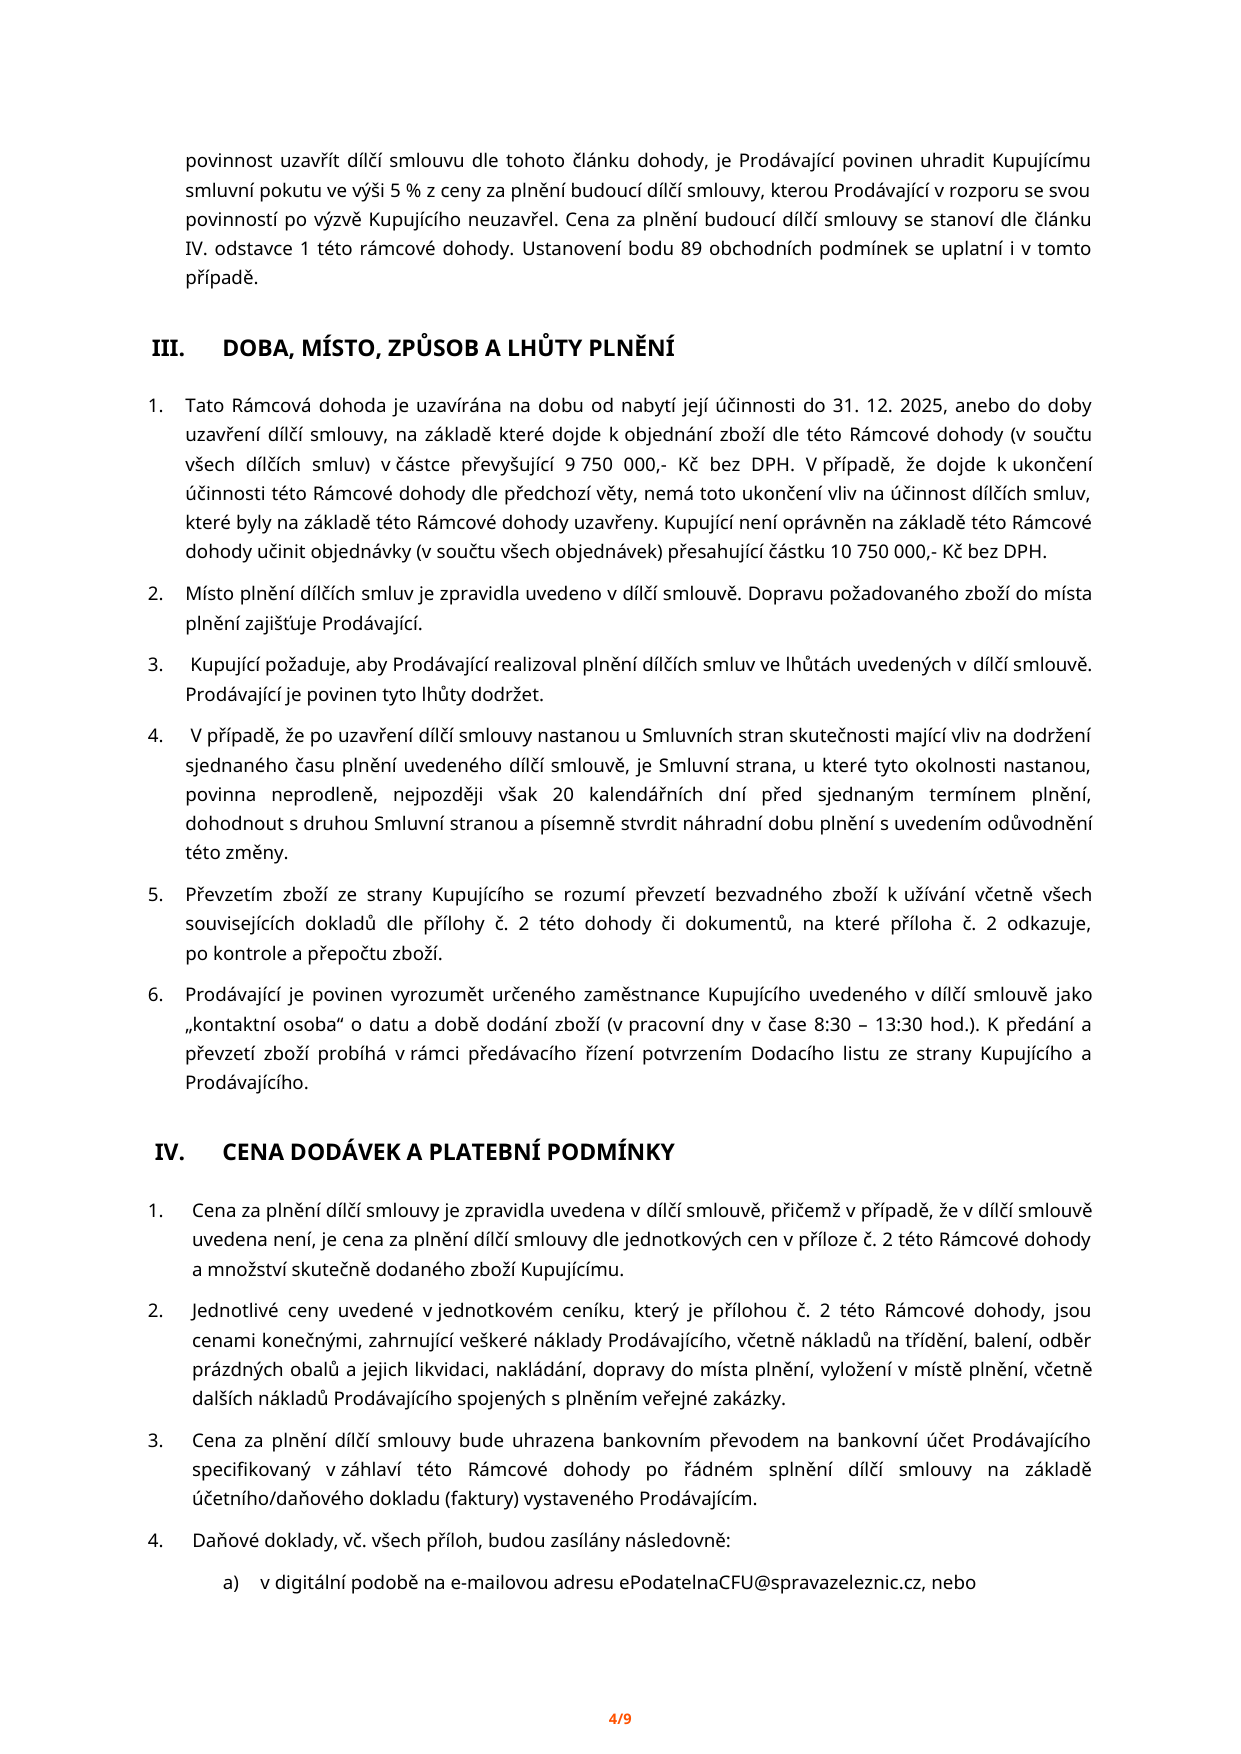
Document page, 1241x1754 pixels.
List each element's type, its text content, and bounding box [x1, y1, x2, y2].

subtitle Cena za plnění dílčí smlouvy je zpravidla uvedena v dílčí smlouvě, přičemž v případě, že v dílčí smlouvě uvedena není, je cena za plnění dílčí smlouvy dle jednotkových cen v příloze č. 2 této Rámcové dohody a množství skutečně dodaného zboží Kupujícímu. [148, 1197, 1093, 1281]
list DOBA, MÍSTO, ZPŮSOB A LHŮTY PLNĚNÍ [185, 331, 1093, 363]
list Kupující požaduje, aby Prodávající realizoval plnění dílčích smluv ve lhůtách uvedených v dílčí smlouvě. Prodávající je povinen tyto lhůty dodržet. [148, 652, 1093, 706]
subtitle Cena za plnění dílčí smlouvy bude uhrazena bankovním převodem na bankovní účet Prodávajícího specifikovaný v záhlaví této Rámcové dohody po řádném splnění dílčí smlouvy na základě účetního/daňového dokladu (faktury) vystaveného Prodávajícím. [148, 1427, 1093, 1511]
list v digitální podobě na e-mailovou adresu ePodatelnaCFU@spravazeleznic.cz, nebo [223, 1569, 1093, 1595]
list V případě, že po uzavření dílčí smlouvy nastanou u Smluvních stran skutečnosti mající vliv na dodržení sjednaného času plnění uvedeného dílčí smlouvě, je Smluvní strana, u které tyto okolnosti nastanou, povinna neprodleně, nejpozději však 20 kalendářních dní před sjednaným termínem plnění, dohodnout s druhou Smluvní stranou a písemně stvrdit náhradní dobu plnění s uvedením odůvodnění této změny. [148, 723, 1093, 865]
subtitle Prodávající je povinen vyrozumět určeného zaměstnance Kupujícího uvedeného v dílčí smlouvě jako „kontaktní osoba“ o datu a době dodání zboží (v pracovní dny v čase 8:30 – 13:30 hod.). K předání a převzetí zboží probíhá v rámci předávacího řízení potvrzením Dodacího listu ze strany Kupujícího a Prodávajícího. [148, 982, 1093, 1095]
list Převzetím zboží ze strany Kupujícího se rozumí převzetí bezvadného zboží k užívání včetně všech souvisejících dokladů dle přílohy č. 2 této dohody či dokumentů, na které příloha č. 2 odkazuje, po kontrole a přepočtu zboží. [148, 881, 1093, 966]
subtitle Daňové doklady, vč. všech příloh, budou zasílány následovně: [148, 1527, 1093, 1553]
list Tato Rámcová dohoda je uzavírána na dobu od nabytí její účinnosti do 31. 12. 2025, anebo do doby uzavření dílčí smlouvy, na základě které dojde k objednání zboží dle této Rámcové dohody (v součtu všech dílčích smluv) v částce převyšující 9 750 000,- Kč bez DPH. V případě, že dojde k ukončení účinnosti této Rámcové dohody dle předchozí věty, nemá toto ukončení vliv na účinnost dílčích smluv, které byly na základě této Rámcové dohody uzavřeny. Kupující není oprávněn na základě této Rámcové dohody učinit objednávky (v součtu všech objednávek) přesahující částku 10 750 000,- Kč bez DPH. [148, 392, 1093, 564]
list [148, 148, 1093, 290]
list CENA DODÁVEK A PLATEBNÍ PODMÍNKY [185, 1136, 1093, 1168]
subtitle Jednotlivé ceny uvedené v jednotkovém ceníku, který je přílohou č. 2 této Rámcové dohody, jsou cenami konečnými, zahrnující veškeré náklady Prodávajícího, včetně nákladů na třídění, balení, odběr prázdných obalů a jejich likvidaci, nakládání, dopravy do místa plnění, vyložení v místě plnění, včetně dalších nákladů Prodávajícího spojených s plněním veřejné zakázky. [148, 1298, 1093, 1411]
list Místo plnění dílčích smluv je zpravidla uvedeno v dílčí smlouvě. Dopravu požadovaného zboží do místa plnění zajišťuje Prodávající. [148, 581, 1093, 635]
